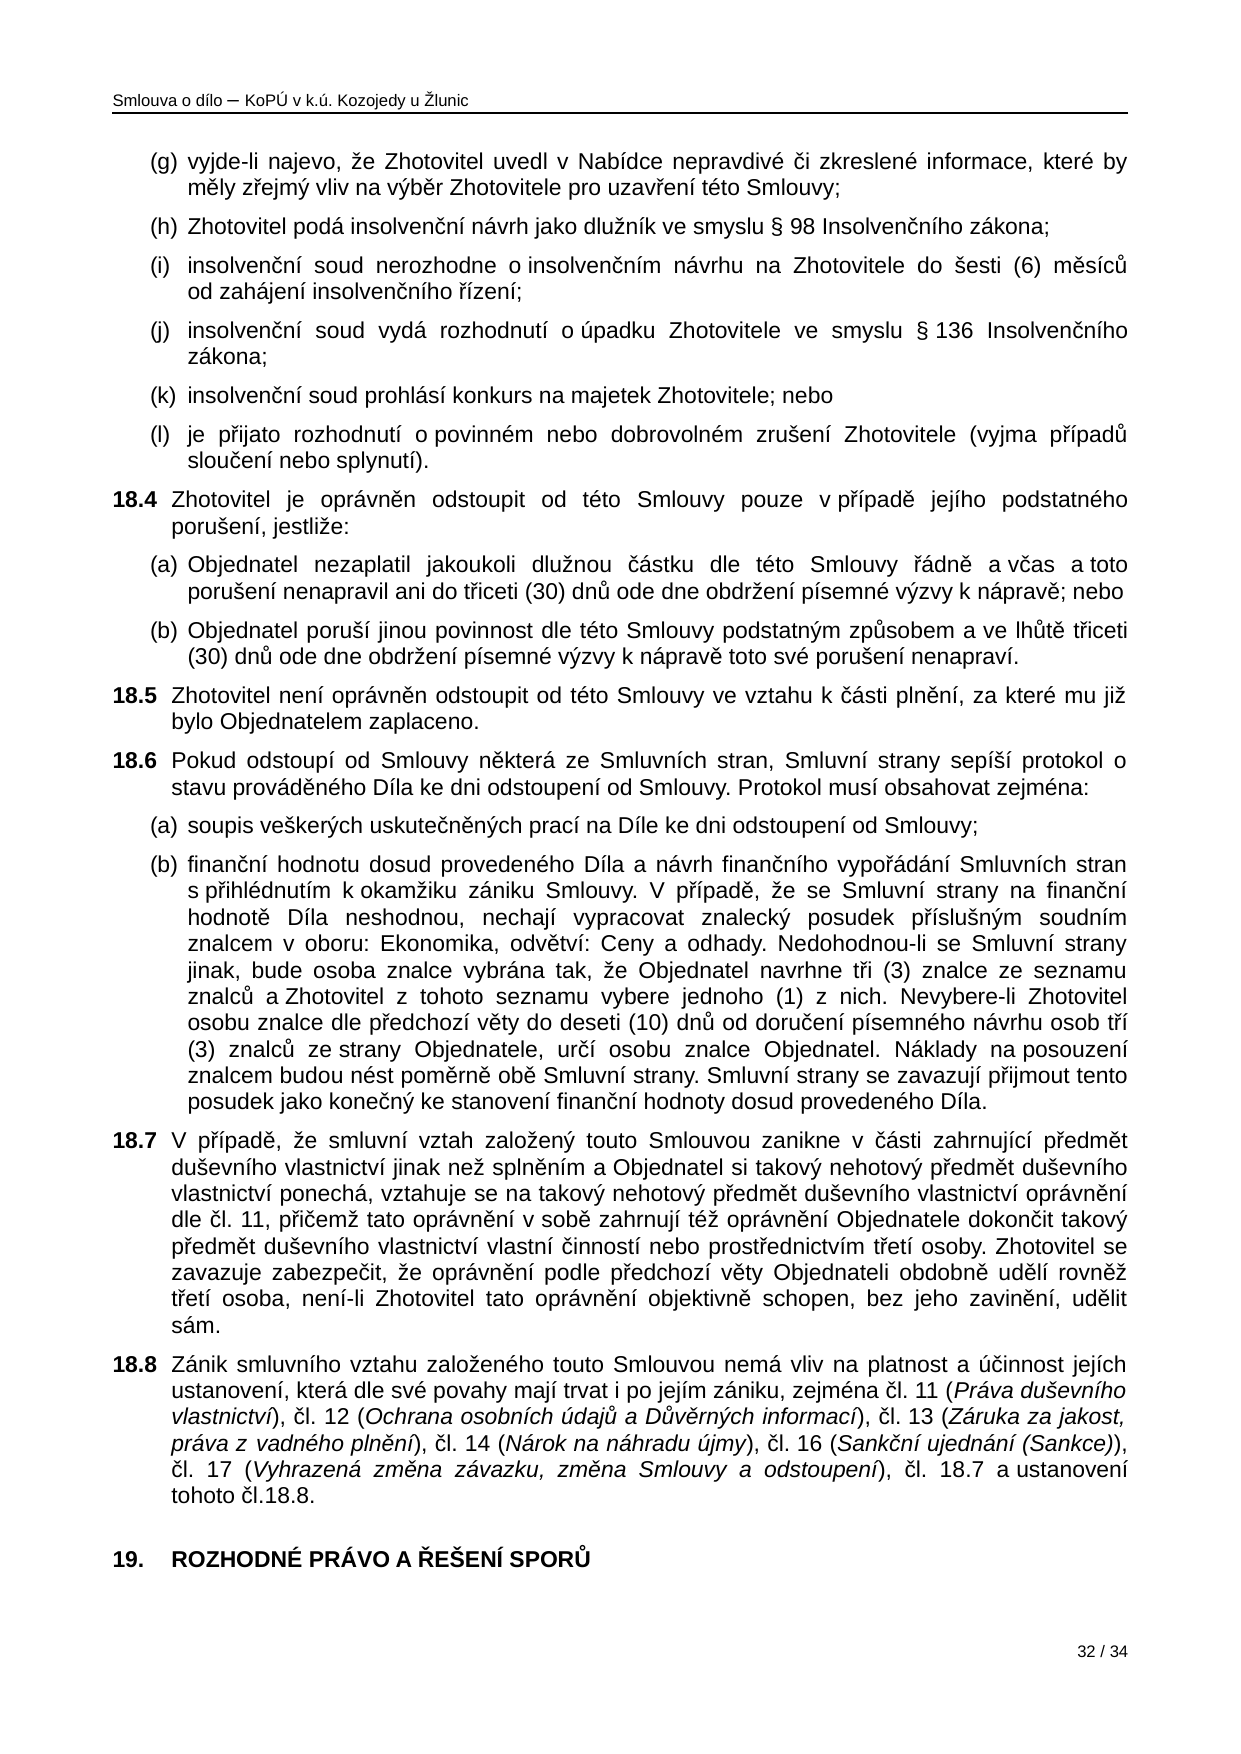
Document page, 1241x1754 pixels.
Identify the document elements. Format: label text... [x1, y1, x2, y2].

text Zhotovitel je oprávněn odstoupit od této Smlouvy pouze v případě jejího podstatného porušení, jestliže: [112, 486, 1128, 539]
list insolvenční soud vydá rozhodnutí o úpadku Zhotovitele ve smyslu § 136 Insolvenčního zákona; [150, 317, 1128, 370]
list finanční hodnotu dosud provedeného Díla a návrh finančního vypořádání Smluvních stran s přihlédnutím k okamžiku zániku Smlouvy. V případě, že se Smluvní strany na finanční hodnotě Díla neshodnou, nechají vypracovat znalecký posudek příslušným soudním znalcem v oboru: Ekonomika, odvětví: Ceny a odhady. Nedohodnou-li se Smluvní strany jinak, bude osoba znalce vybrána tak, že Objednatel navrhne tři (3) znalce ze seznamu znalců a Zhotovitel z tohoto seznamu vybere jednoho (1) z nich. Nevybere-li Zhotovitel osobu znalce dle předchozí věty do deseti (10) dnů od doručení písemného návrhu osob tří (3) znalců ze strany Objednatele, určí osobu znalce Objednatel. Náklady na posouzení znalcem budou nést poměrně obě Smluvní strany. Smluvní strany se zavazují přijmout tento posudek jako konečný ke stanovení finanční hodnoty dosud provedeného Díla. [150, 851, 1128, 1115]
list Zhotovitel podá insolvenční návrh jako dlužník ve smyslu § 98 Insolvenčního zákona; [150, 213, 1128, 239]
list soupis veškerých uskutečněných prací na Díle ke dni odstoupení od Smlouvy; [150, 812, 1128, 839]
text V případě, že smluvní vztah založený touto Smlouvou zanikne v části zahrnující předmět duševního vlastnictví jinak než splněním a Objednatel si takový nehotový předmět duševního vlastnictví ponechá, vztahuje se na takový nehotový předmět duševního vlastnictví oprávnění dle čl. 11, přičemž tato oprávnění v sobě zahrnují též oprávnění Objednatele dokončit takový předmět duševního vlastnictví vlastní činností nebo prostřednictvím třetí osoby. Zhotovitel se zavazuje zabezpečit, že oprávnění podle předchozí věty Objednateli obdobně udělí rovněž třetí osoba, není-li Zhotovitel tato oprávnění objektivně schopen, bez jeho zavinění, udělit sám. [112, 1127, 1128, 1338]
list Objednatel nezaplatil jakoukoli dlužnou částku dle této Smlouvy řádně a včas a toto porušení nenapravil ani do třiceti (30) dnů ode dne obdržení písemné výzvy k nápravě; nebo [150, 551, 1128, 604]
text Rozhodné právo a řešení sporů [112, 1546, 1128, 1572]
list vyjde-li najevo, že Zhotovitel uvedl v Nabídce nepravdivé či zkreslené informace, které by měly zřejmý vliv na výběr Zhotovitele pro uzavření této Smlouvy; [150, 148, 1128, 200]
list insolvenční soud prohlásí konkurs na majetek Zhotovitele; nebo [150, 382, 1128, 408]
text Zhotovitel není oprávněn odstoupit od této Smlouvy ve vztahu k části plnění, za které mu již bylo Objednatelem zaplaceno. [112, 682, 1128, 734]
list je přijato rozhodnutí o povinném nebo dobrovolném zrušení Zhotovitele (vyjma případů sloučení nebo splynutí). [150, 421, 1128, 474]
list Objednatel poruší jinou povinnost dle této Smlouvy podstatným způsobem a ve lhůtě třiceti (30) dnů ode dne obdržení písemné výzvy k nápravě toto své porušení nenapraví. [150, 617, 1128, 669]
text Pokud odstoupí od Smlouvy některá ze Smluvních stran, Smluvní strany sepíší protokol o stavu prováděného Díla ke dni odstoupení od Smlouvy. Protokol musí obsahovat zejména: [112, 747, 1128, 800]
text Zánik smluvního vztahu založeného touto Smlouvou nemá vliv na platnost a účinnost jejích ustanovení, která dle své povahy mají trvat i po jejím zániku, zejména čl. 11 (Práva duševního vlastnictví), čl. 12 (Ochrana osobních údajů a Důvěrných informací), čl. 13 (Záruka za jakost, práva z vadného plnění), čl. 14 (Nárok na náhradu újmy), čl. 16 (Sankční ujednání (Sankce)), čl. 17 (Vyhrazená změna závazku, změna Smlouvy a odstoupení), čl. 18.7 a ustanovení tohoto čl.18.8. [112, 1351, 1128, 1509]
list insolvenční soud nerozhodne o insolvenčním návrhu na Zhotovitele do šesti (6) měsíců od zahájení insolvenčního řízení; [150, 252, 1128, 304]
